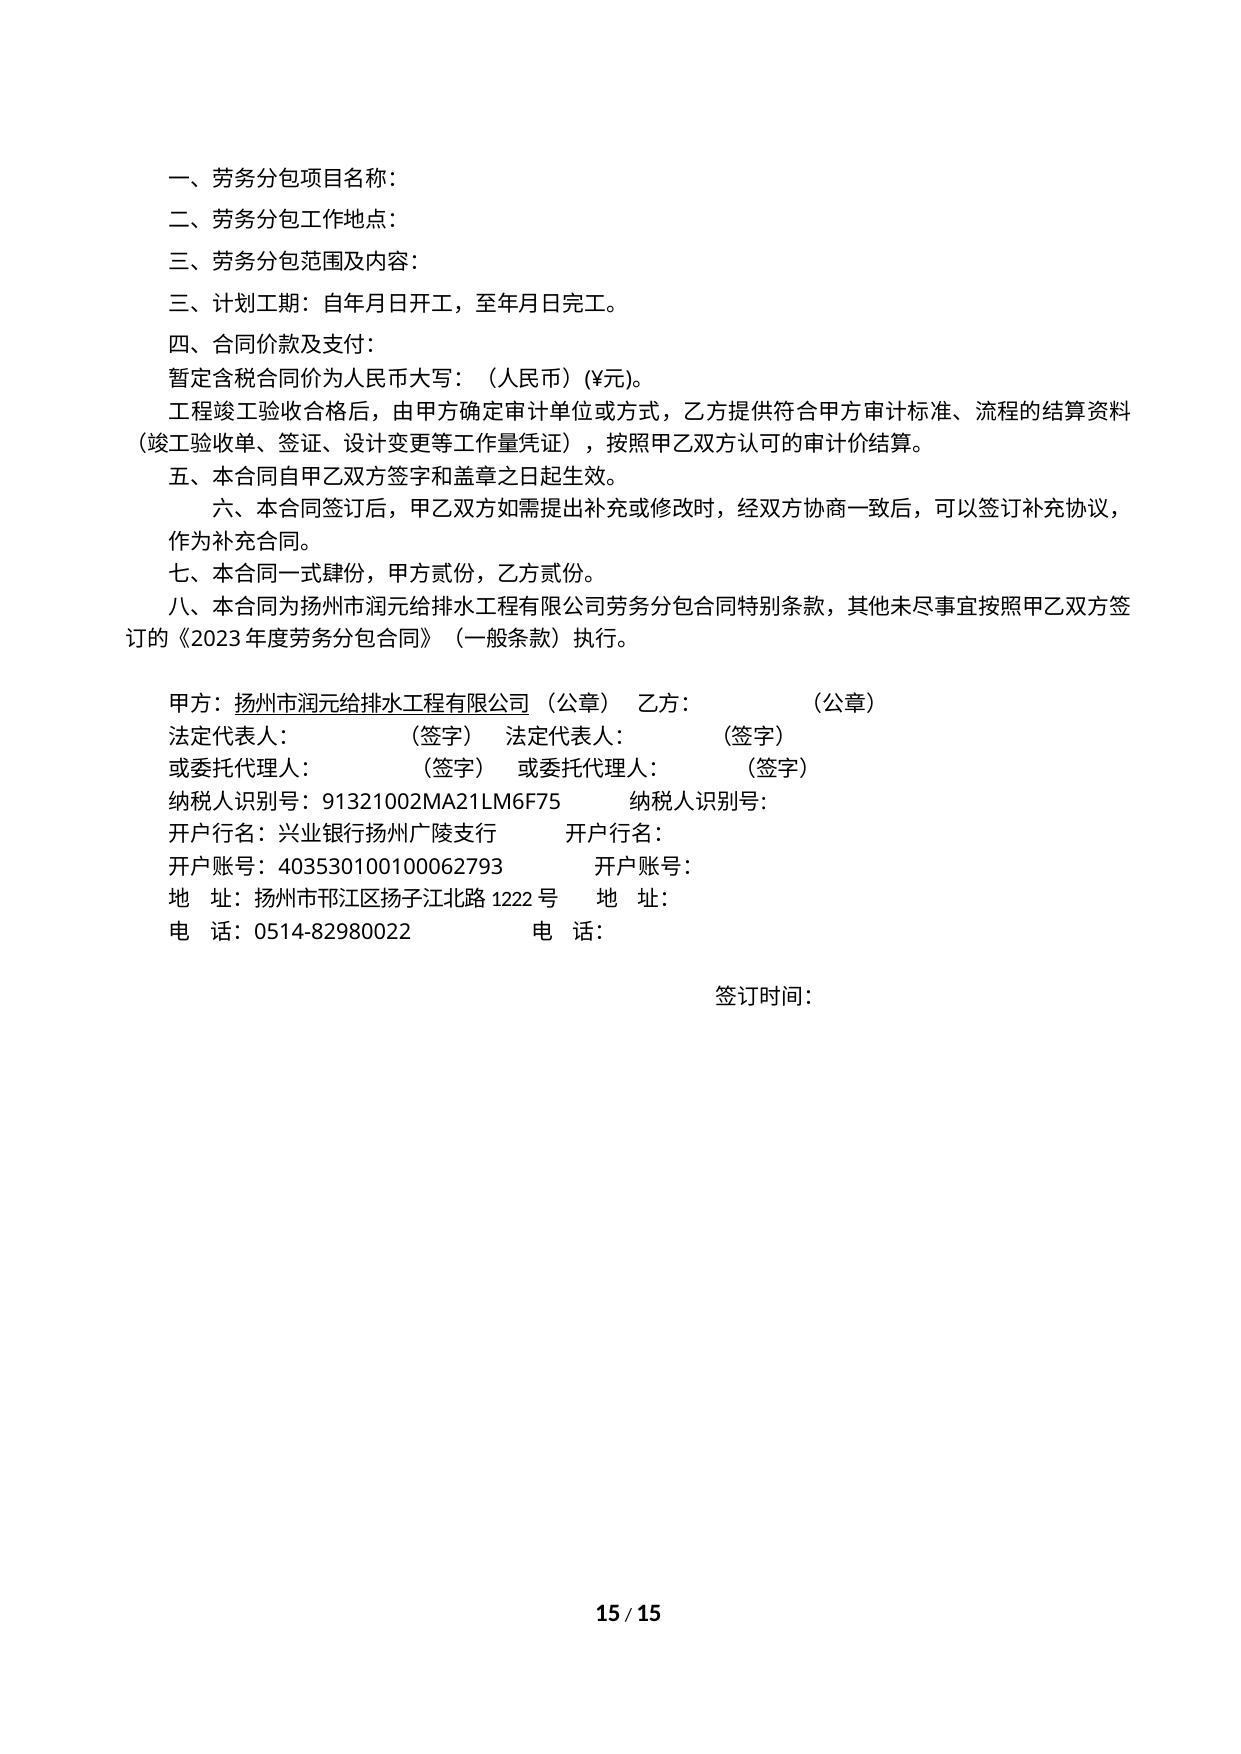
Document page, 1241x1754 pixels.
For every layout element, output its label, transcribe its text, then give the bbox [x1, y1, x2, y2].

text 地 址：扬州市邗江区扬子江北路1222号 地 址： [169, 881, 1131, 913]
text 五、本合同自甲乙双方签字和盖章之日起生效。 [125, 458, 1131, 491]
text 暂定含税合同价为人民币大写：（人民币）(¥元)。 [125, 361, 1131, 393]
text 甲方：扬州市润元给排水工程有限公司 （公章） 乙方： （公章） [125, 686, 1131, 718]
text 开户行名：兴业银行扬州广陵支行 开户行名： [169, 816, 1131, 848]
text 七、本合同一式肆份，甲方贰份，乙方贰份。 [125, 556, 1131, 588]
text 八、本合同为扬州市润元给排水工程有限公司劳务分包合同特别条款，其他未尽事宜按照甲乙双方签订的《2023年度劳务分包合同》（一般条款）执行。 [125, 588, 1131, 653]
text 六、本合同签订后，甲乙双方如需提出补充或修改时，经双方协商一致后，可以签订补充协议，作为补充合同。 [169, 491, 1131, 556]
text 三、计划工期：自年月日开工，至年月日完工。 [125, 278, 1131, 319]
text 开户账号：403530100100062793 开户账号： [125, 848, 1131, 881]
text 或委托代理人： （签字） 或委托代理人： （签字） [125, 751, 1131, 783]
text 三、劳务分包范围及内容： [125, 236, 1131, 278]
text 电 话：0514-82980022 电 话： [125, 913, 1131, 946]
text 一、劳务分包项目名称： [125, 153, 1131, 194]
text 二、劳务分包工作地点： [125, 194, 1131, 236]
text 法定代表人： （签字） 法定代表人： （签字） [125, 718, 1131, 751]
text 工程竣工验收合格后，由甲方确定审计单位或方式，乙方提供符合甲方审计标准、流程的结算资料（竣工验收单、签证、设计变更等工作量凭证），按照甲乙双方认可的审计价结算。 [125, 393, 1131, 458]
text 四、合同价款及支付： [125, 319, 1131, 361]
text 纳税人识别号：91321002MA21LM6F75 纳税人识别号: [125, 783, 1131, 816]
text 签订时间： [125, 978, 1131, 1011]
